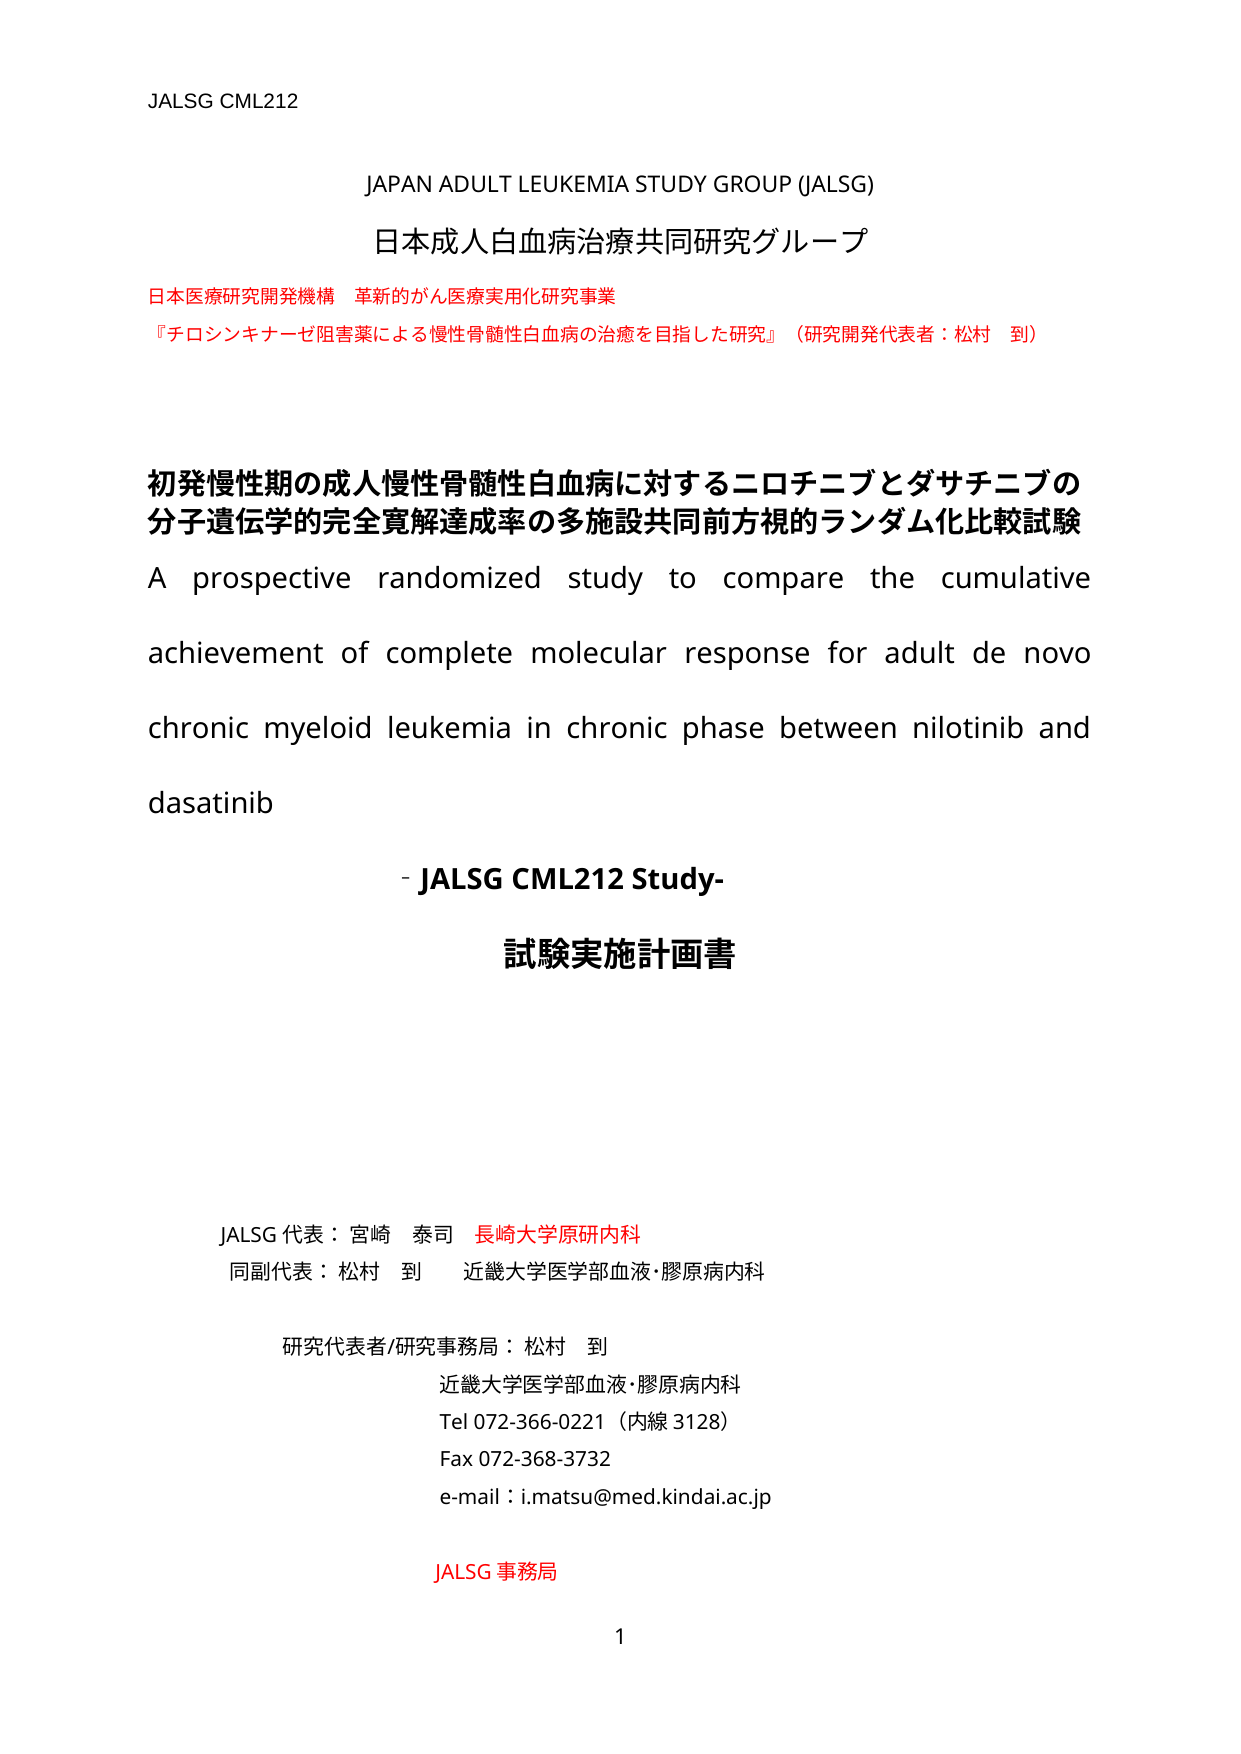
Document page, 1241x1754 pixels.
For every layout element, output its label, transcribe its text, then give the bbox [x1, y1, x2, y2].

text JALSG事務局 [435, 1552, 1092, 1589]
text Fax 072-368-3732 [148, 1439, 1092, 1477]
text JALSG 代表： 宮崎 泰司 長崎大学原研内科 [148, 1214, 1092, 1252]
text 試験実施計画書 [148, 914, 1092, 989]
text 近畿大学医学部血液･膠原病内科 [148, 1364, 1092, 1402]
text 日本成人白血病治療共同研究グループ [148, 202, 1092, 277]
text 同副代表： 松村 到 近畿大学医学部血液･膠原病内科 [148, 1252, 1092, 1289]
text Tel 072-366-0221（内線3128） [148, 1402, 1092, 1439]
text 初発慢性期の成人慢性骨髄性白血病に対するニロチニブとダサチニブの分子遺伝学的完全寛解達成率の多施設共同前方視的ランダム化比較試験 [148, 464, 1092, 539]
text e-mail：i.matsu@med.kindai.ac.jp [148, 1477, 1092, 1514]
text A prospective randomized study to compare the cumulative achievement of complete molecular response for adult de novo chronic myeloid leukemia in chronic phase between nilotinib and dasatinib [148, 539, 1092, 839]
text JAPAN ADULT LEUKEMIA STUDY GROUP (JALSG) [148, 164, 1092, 202]
text 『チロシンキナーゼ阻害薬による慢性骨髄性白血病の治癒を目指した研究』（研究開発代表者：松村 到） [148, 314, 1092, 352]
text ‐JALSG CML212 Study- [148, 839, 1092, 914]
text 研究代表者/研究事務局： 松村 到 [148, 1327, 1092, 1364]
text 日本医療研究開発機構 革新的がん医療実用化研究事業 [148, 277, 1092, 314]
